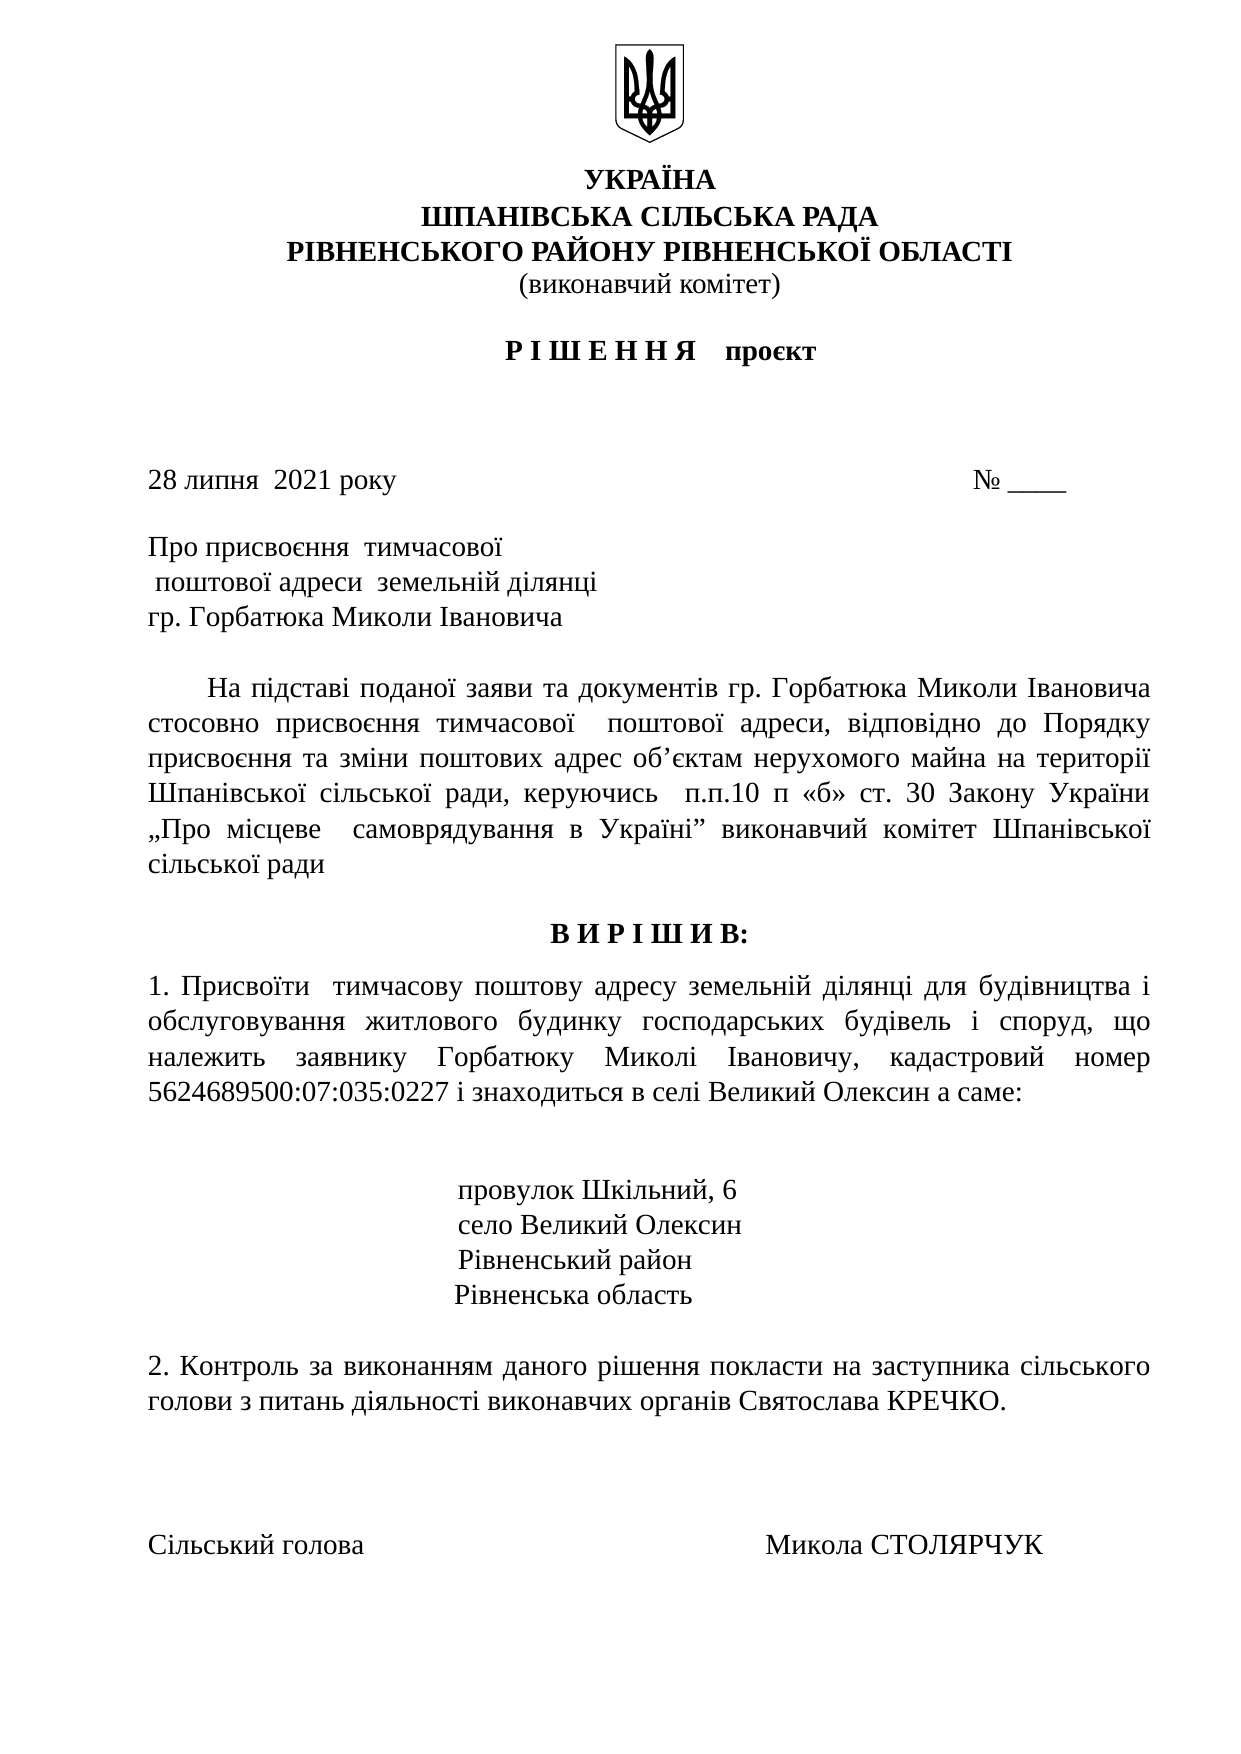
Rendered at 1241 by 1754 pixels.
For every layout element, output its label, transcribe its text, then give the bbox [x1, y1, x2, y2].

text РІВНЕНСЬКОГО РАЙОНУ РІВНЕНСЬКОЇ ОБЛАСТІ [148, 243, 1152, 266]
text село Великий Олексин [148, 1207, 1152, 1241]
text Р І Ш Е Н Н Я проєкт [148, 333, 1152, 367]
text На підставі поданої заяви та документів гр. Горбатюка Миколи Івановича стосовно присвоєння тимчасової поштової адреси, відповідно до Порядку присвоєння та зміни поштових адрес об’єктам нерухомого майна на території Шпанівської сільської ради, керуючись п.п.10 п «б» ст. 30 Закону України „Про місцеве самоврядування в Україні” виконавчий комітет Шпанівської сільської ради [148, 670, 1152, 879]
text Сільський голова Микола СТОЛЯРЧУК [148, 1527, 1152, 1561]
text ШПАНІВСЬКА сільська рада [856, 208, 1152, 231]
text (виконавчий комітет) [148, 266, 1152, 300]
text провулок Шкільний, 6 [148, 1172, 1152, 1205]
text Рівненська область [148, 1277, 1152, 1311]
text В И Р І Ш И В: [148, 916, 1152, 950]
text Про присвоєння тимчасової [148, 529, 1152, 563]
text поштової адреси земельній ділянці [148, 564, 1152, 598]
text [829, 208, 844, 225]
text 28 липня 2021 року № ____ [148, 462, 1152, 496]
text гр. Горбатюка Миколи Івановича [148, 599, 1152, 633]
text Рівненський район [148, 1242, 1152, 1276]
text ШПАНІВСЬКА сільська рада [148, 208, 838, 231]
text Україна [148, 162, 1152, 196]
text 2. Контроль за виконанням даного рішення покласти на заступника сільського голови з питань діяльності виконавчих органів Святослава КРЕЧКО. [148, 1348, 1152, 1417]
text 1. Присвоїти тимчасову поштову адресу земельній ділянці для будівництва і обслуговування житлового будинку господарських будівель і споруд, що належить заявнику Горбатюку Миколі Івановичу, кадастровий номер 5624689500:07:035:0227 і знаходиться в селі Великий Олексин а саме: [148, 968, 1152, 1107]
